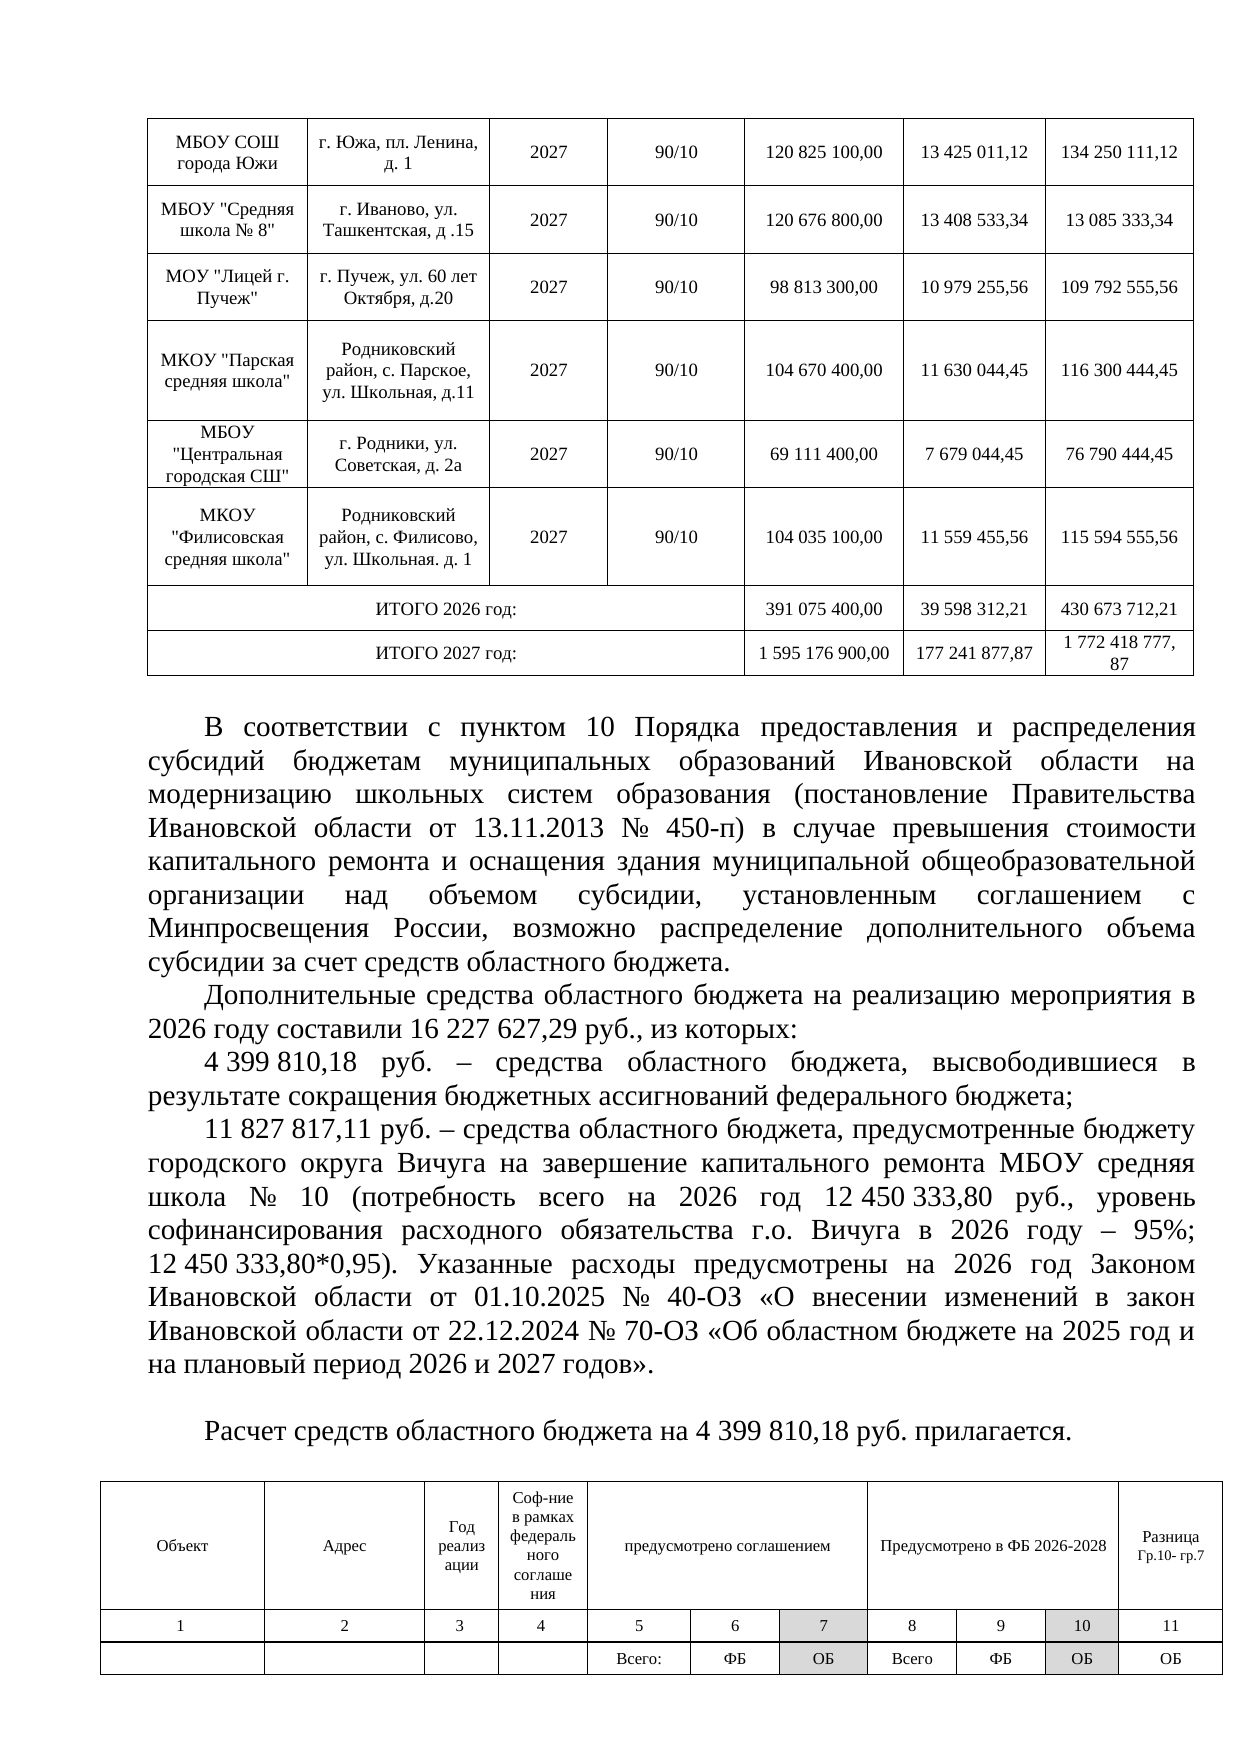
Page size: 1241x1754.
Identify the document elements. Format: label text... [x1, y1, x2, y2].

table_cell 11 559 455,56 [904, 488, 1045, 585]
table_cell г. Иваново, ул. Ташкентская, д .15 [308, 186, 489, 252]
table_cell 10 979 255,56 [904, 254, 1045, 320]
table_cell 2027 [490, 321, 607, 420]
table_cell 10 [1046, 1610, 1118, 1641]
table_cell 39 598 312,21 [904, 586, 1045, 630]
table_cell 90/10 [608, 488, 744, 585]
table_cell 13 085 333,34 [1046, 186, 1193, 252]
table_cell 76 790 444,45 [1046, 421, 1193, 487]
text В соответствии с пунктом 10 Порядка предоставления и распределения субсидий бюджетам муниципальных образований Ивановской области на модернизацию школьных систем образования (постановление Правительства Ивановской области от 13.11.2013 № 450-п) в случае превышения стоимости капитального ремонта и оснащения здания муниципальной общеобразовательной организации над объемом субсидии, установленным соглашением с Минпросвещения России, возможно распределение дополнительного объема субсидии за счет средств областного бюджета. [148, 709, 1196, 977]
table_cell 13 425 011,12 [904, 119, 1045, 185]
table_header Год реализации [425, 1482, 498, 1609]
table_cell 134 250 111,12 [1046, 119, 1193, 185]
table_cell 115 594 555,56 [1046, 488, 1193, 585]
table_cell [425, 1643, 498, 1674]
table_cell 2027 [490, 421, 607, 487]
table_cell 1 [101, 1610, 264, 1641]
table_cell Всего: [588, 1643, 690, 1674]
table_cell МКОУ "Филисовская средняя школа" [148, 488, 307, 585]
table_cell 120 676 800,00 [745, 186, 903, 252]
table_cell 3 [425, 1610, 498, 1641]
table_cell 8 [868, 1610, 956, 1641]
table_cell 98 813 300,00 [745, 254, 903, 320]
table_cell 7 [780, 1610, 867, 1641]
text Расчет средств областного бюджета на 4 399 810,18 руб. прилагается. [148, 1413, 1196, 1447]
table_cell 2027 [490, 254, 607, 320]
text 11 827 817,11 руб. – средства областного бюджета, предусмотренные бюджету городского округа Вичуга на завершение капитального ремонта МБОУ средняя школа № 10 (потребность всего на 2026 год 12 450 333,80 руб., уровень софинансирования расходного обязательства г.о. Вичуга в 2026 году – 95%; 12 450 333,80*0,95). Указанные расходы предусмотрены на 2026 год Законом Ивановской области от 01.10.2025 № 40-ОЗ «О внесении изменений в закон Ивановской области от 22.12.2024 № 70-ОЗ «Об областном бюджете на 2025 год и на плановый период 2026 и 2027 годов». [148, 1112, 1196, 1380]
table_cell МОУ "Лицей г. Пучеж" [148, 254, 307, 320]
table_cell 120 825 100,00 [745, 119, 903, 185]
table_cell 13 408 533,34 [904, 186, 1045, 252]
table_cell Родниковский район, с. Парское, ул. Школьная, д.11 [308, 321, 489, 420]
table_cell Всего [868, 1643, 956, 1674]
table_cell [265, 1643, 424, 1674]
table_cell МКОУ "Парская средняя школа" [148, 321, 307, 420]
table_cell 69 111 400,00 [745, 421, 903, 487]
table_header Предусмотрено в ФБ 2026-2028 [868, 1482, 1118, 1609]
table_cell МБОУ "Средняя школа № 8" [148, 186, 307, 252]
table_cell 11 630 044,45 [904, 321, 1045, 420]
table_cell г. Южа, пл. Ленина, д. 1 [308, 119, 489, 185]
table_cell 11 [1119, 1610, 1222, 1641]
table_cell МБОУ "Центральная городская СШ" [148, 421, 307, 487]
table_cell 104 035 100,00 [745, 488, 903, 585]
table_cell 90/10 [608, 321, 744, 420]
table_cell [499, 1643, 587, 1674]
table_cell ИТОГО 2026 год: [148, 586, 744, 630]
table_cell ОБ [1119, 1643, 1222, 1674]
table_cell г. Пучеж, ул. 60 лет Октября, д.20 [308, 254, 489, 320]
table_cell Родниковский район, с. Филисово, ул. Школьная. д. 1 [308, 488, 489, 585]
table_cell 1 595 176 900,00 [745, 631, 903, 674]
table_cell ИТОГО 2027 год: [148, 631, 744, 674]
table_cell 1 772 418 777, 87 [1046, 631, 1193, 674]
table_cell ФБ [957, 1643, 1045, 1674]
table_cell 391 075 400,00 [745, 586, 903, 630]
table_header Соф-ние в рамках федерального соглашения [499, 1482, 587, 1609]
text 4 399 810,18 руб. – средства областного бюджета, высвободившиеся в результате сокращения бюджетных ассигнований федерального бюджета; [148, 1044, 1196, 1112]
table_cell 90/10 [608, 421, 744, 487]
table_cell [101, 1643, 264, 1674]
table_cell 7 679 044,45 [904, 421, 1045, 487]
table_cell 90/10 [608, 186, 744, 252]
text Дополнительные средства областного бюджета на реализацию мероприятия в 2026 году составили 16 227 627,29 руб., из которых: [148, 977, 1196, 1044]
table_cell 2 [265, 1610, 424, 1641]
table_cell 2027 [490, 186, 607, 252]
table_cell 109 792 555,56 [1046, 254, 1193, 320]
table_cell 90/10 [608, 119, 744, 185]
table_cell 177 241 877,87 [904, 631, 1045, 674]
table_cell г. Родники, ул. Советская, д. 2а [308, 421, 489, 487]
table_cell 5 [588, 1610, 690, 1641]
table_cell 2027 [490, 119, 607, 185]
table_cell ФБ [691, 1643, 779, 1674]
table_header Адрес [265, 1482, 424, 1609]
table_header предусмотрено соглашением [588, 1482, 867, 1609]
table_cell 104 670 400,00 [745, 321, 903, 420]
table_cell 2027 [490, 488, 607, 585]
table_cell МБОУ СОШ города Южи [148, 119, 307, 185]
table_cell ОБ [1046, 1643, 1118, 1674]
table_header Разница Гр.10- гр.7 [1119, 1482, 1222, 1609]
table_cell 90/10 [608, 254, 744, 320]
table_cell 430 673 712,21 [1046, 586, 1193, 630]
table_header Объект [101, 1482, 264, 1609]
table_cell 6 [691, 1610, 779, 1641]
table_cell ОБ [780, 1643, 867, 1674]
table_cell 4 [499, 1610, 587, 1641]
table_cell 9 [957, 1610, 1045, 1641]
table_cell 116 300 444,45 [1046, 321, 1193, 420]
